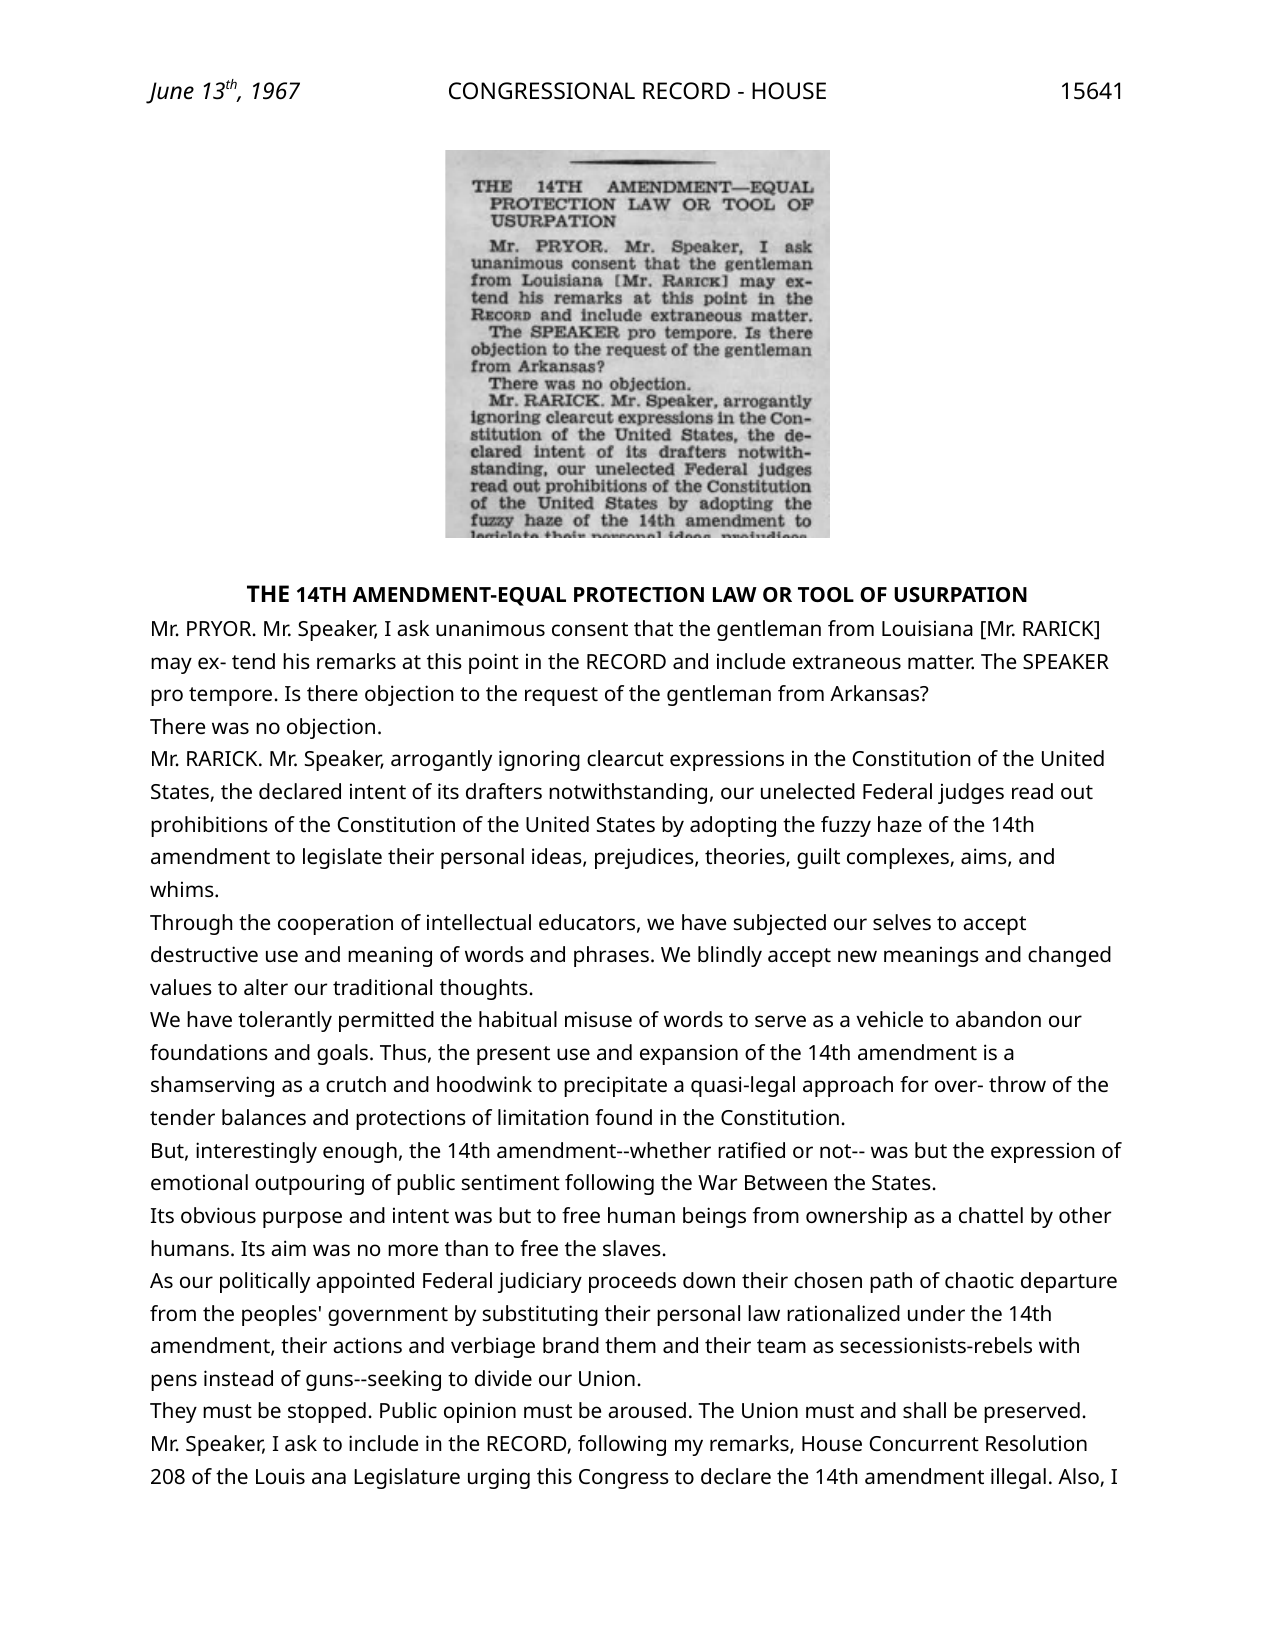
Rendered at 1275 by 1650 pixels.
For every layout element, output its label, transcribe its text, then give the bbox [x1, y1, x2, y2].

text Mr. RARICK. Mr. Speaker, arrogantly ignoring clearcut expressions in the Constitution of the United States, the declared intent of its drafters notwithstanding, our unelected Federal judges read out prohibitions of the Constitution of the United States by adopting the fuzzy haze of the 14th amendment to legislate their personal ideas, prejudices, theories, guilt complexes, aims, and whims. [150, 744, 1125, 903]
text THE 14TH AMENDMENT-EQUAL PROTECTION LAW OR TOOL OF USURPATION [150, 578, 1125, 609]
text Through the cooperation of intellectual educators, we have subjected our selves to accept destructive use and meaning of words and phrases. We blindly accept new meanings and changed values to alter our traditional thoughts. [150, 908, 1125, 1001]
text We have tolerantly permitted the habitual misuse of words to serve as a vehicle to abandon our foundations and goals. Thus, the present use and expansion of the 14th amendment is a shamserving as a crutch and hoodwink to precipitate a quasi-legal approach for over- throw of the tender balances and protections of limitation found in the Constitution. [150, 1005, 1125, 1132]
text There was no objection. [150, 712, 1125, 740]
text But, interestingly enough, the 14th amendment--whether ratified or not-- was but the expression of emotional outpouring of public sentiment following the War Between the States. [150, 1136, 1125, 1197]
text As our politically appointed Federal judiciary proceeds down their chosen path of chaotic departure from the peoples' government by substituting their personal law rationalized under the 14th amendment, their actions and verbiage brand them and their team as secessionists-rebels with pens instead of guns--seeking to divide our Union. [150, 1266, 1125, 1392]
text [150, 1429, 1125, 1490]
picture [445, 150, 830, 538]
text Its obvious purpose and intent was but to free human beings from ownership as a chattel by other humans. Its aim was no more than to free the slaves. [150, 1201, 1125, 1262]
text They must be stopped. Public opinion must be aroused. The Union must and shall be preserved. [150, 1397, 1125, 1425]
text Mr. PRYOR. Mr. Speaker, I ask unanimous consent that the gentleman from Louisiana [Mr. RARICK] may ex- tend his remarks at this point in the RECORD and include extraneous matter. The SPEAKER pro tempore. Is there objection to the request of the gentleman from Arkansas? [150, 614, 1125, 708]
